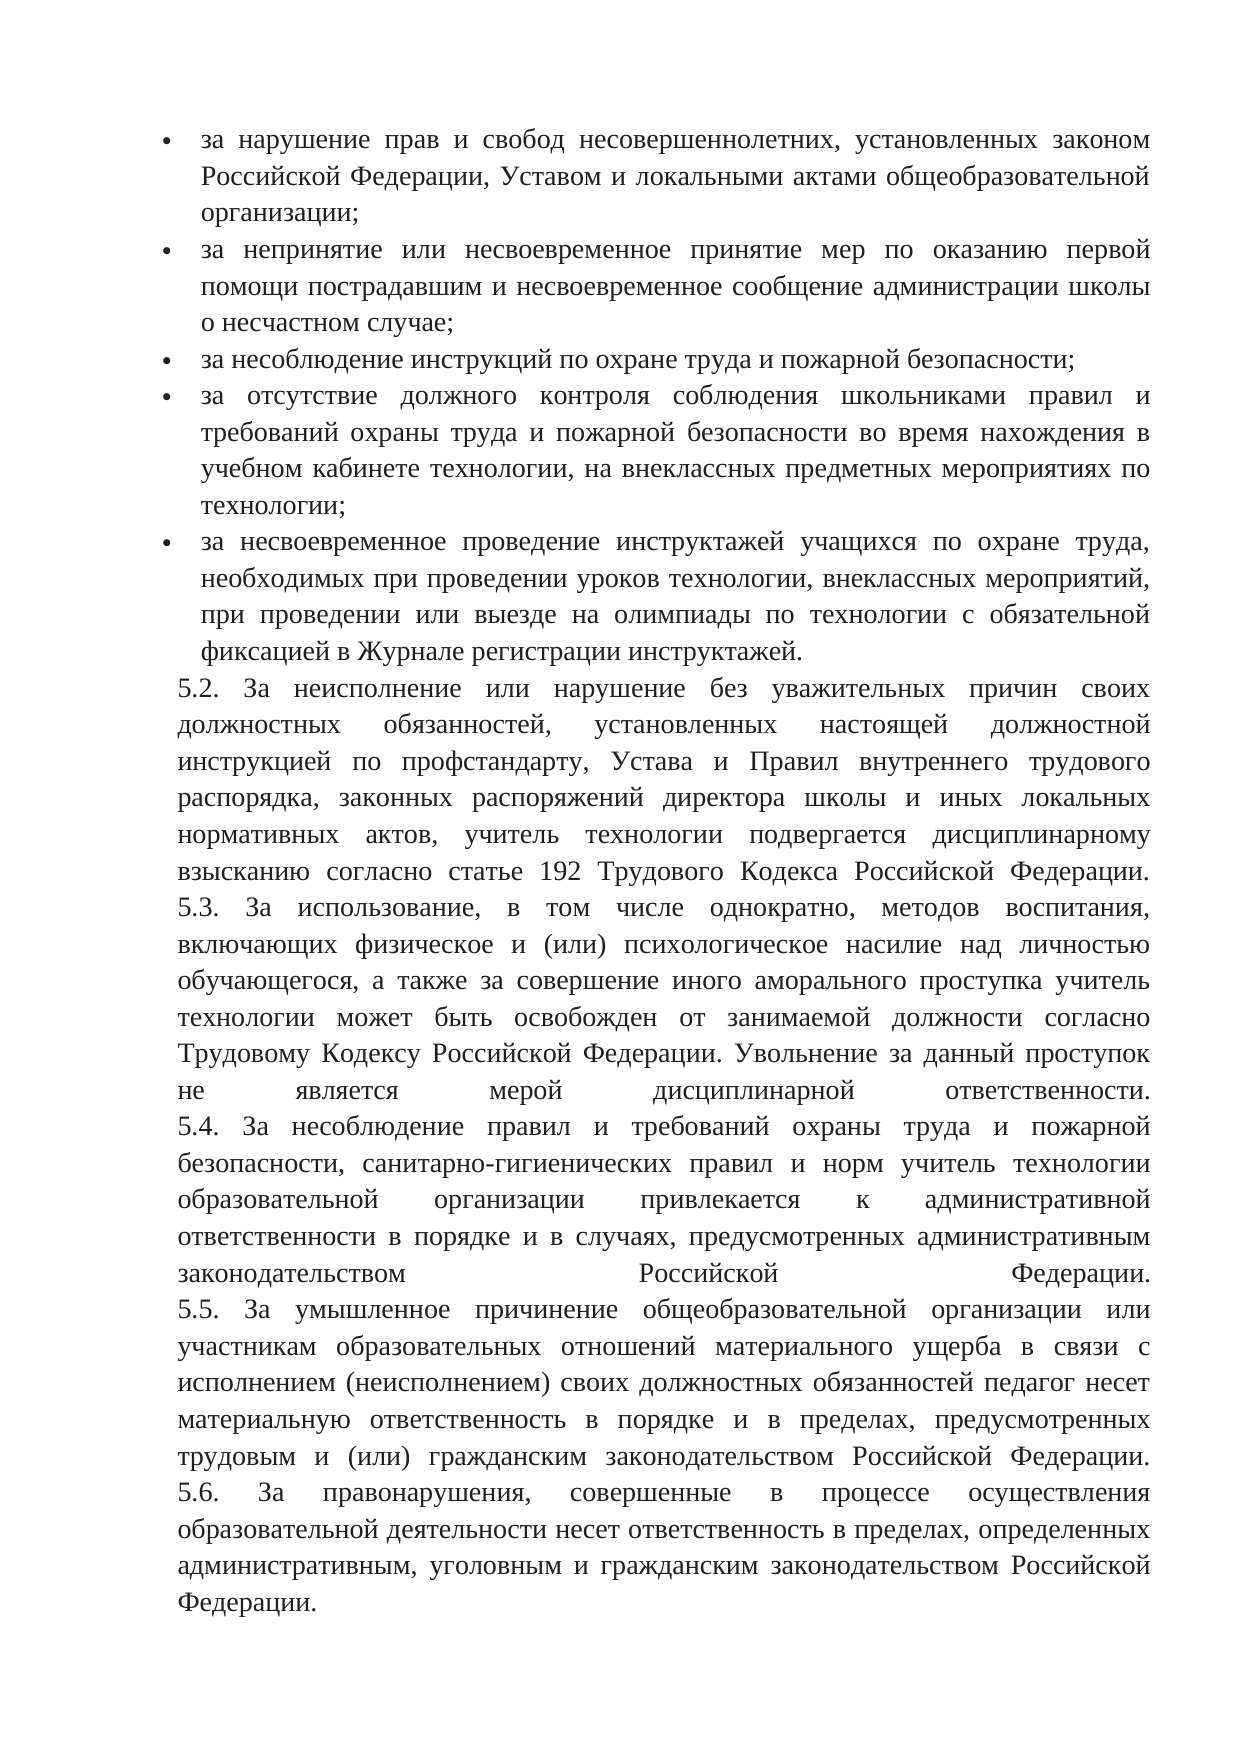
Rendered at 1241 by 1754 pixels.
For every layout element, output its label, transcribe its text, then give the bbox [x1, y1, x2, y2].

list за несвоевременное проведение инструктажей учащихся по охране труда, необходимых при проведении уроков технологии, внеклассных мероприятий, при проведении или выезде на олимпиады по технологии с обязательной фиксацией в Журнале регистрации инструктажей. [163, 520, 1152, 667]
list за несоблюдение инструкций по охране труда и пожарной безопасности; [163, 337, 1152, 374]
list за отсутствие должного контроля соблюдения школьниками правил и требований охраны труда и пожарной безопасности во время нахождения в учебном кабинете технологии, на внеклассных предметных мероприятиях по технологии; [163, 374, 1152, 520]
list за нарушение прав и свобод несовершеннолетних, установленных законом Российской Федерации, Уставом и локальными актами общеобразовательной организации; [163, 118, 1152, 228]
list за непринятие или несвоевременное принятие мер по оказанию первой помощи пострадавшим и несвоевременное сообщение администрации школы о несчастном случае; [163, 228, 1152, 337]
text 5.2. За неисполнение или нарушение без уважительных причин своих должностных обязанностей, установленных настоящей должностной инструкцией по профстандарту, Устава и Правил внутреннего трудового распорядка, законных распоряжений директора школы и иных локальных нормативных актов, учитель технологии подвергается дисциплинарному взысканию согласно статье 192 Трудового Кодекса Российской Федерации. 5.3. За использование, в том числе однократно, методов воспитания, включающих физическое и (или) психологическое насилие над личностью обучающегося, а также за совершение иного аморального проступка учитель технологии может быть освобожден от занимаемой должности согласно Трудовому Кодексу Российской Федерации. Увольнение за данный проступок не является мерой дисциплинарной ответственности. 5.4. За несоблюдение правил и требований охраны труда и пожарной безопасности, санитарно-гигиенических правил и норм учитель технологии образовательной организации привлекается к административной ответственности в порядке и в случаях, предусмотренных административным законодательством Российской Федерации. 5.5. За умышленное причинение общеобразовательной организации или участникам образовательных отношений материального ущерба в связи с исполнением (неисполнением) своих должностных обязанностей педагог несет материальную ответственность в порядке и в пределах, предусмотренных трудовым и (или) гражданским законодательством Российской Федерации. 5.6. За правонарушения, совершенные в процессе осуществления образовательной деятельности несет ответственность в пределах, определенных административным, уголовным и гражданским законодательством Российской Федерации. [177, 667, 1152, 1617]
